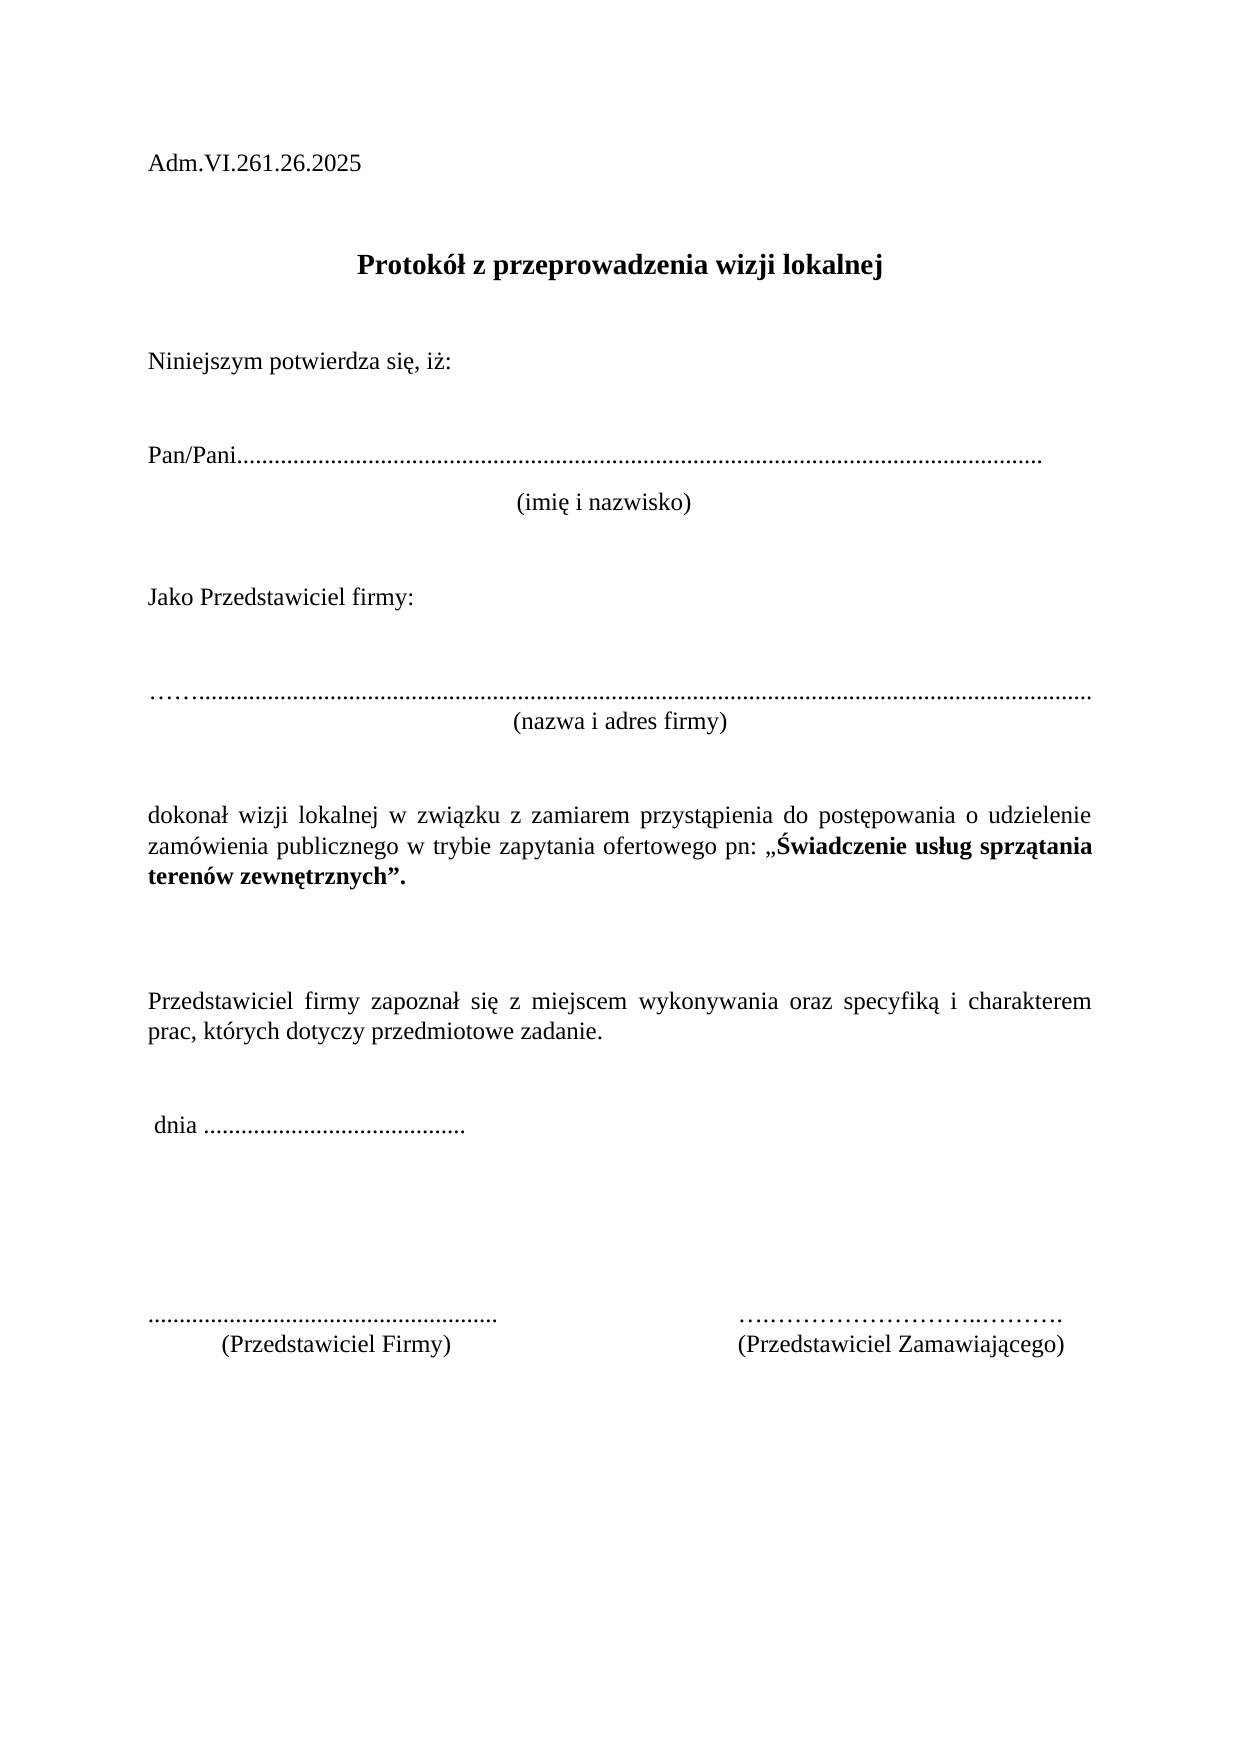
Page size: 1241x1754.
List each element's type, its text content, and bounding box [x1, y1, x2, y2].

text (Przedstawiciel Firmy) (Przedstawiciel Zamawiającego) [148, 1329, 1093, 1358]
text ........................................................ ….……………………..………. [148, 1299, 1093, 1327]
text dokonał wizji lokalnej w związku z zamiarem przystąpienia do postępowania o udzielenie zamówienia publicznego w trybie zapytania ofertowego pn: „Świadczenie usług sprzątania terenów zewnętrznych”. [148, 800, 1093, 890]
text Przedstawiciel firmy zapoznał się z miejscem wykonywania oraz specyfiką i charakterem prac, których dotyczy przedmiotowe zadanie. [148, 986, 1093, 1045]
text Jako Przedstawiciel firmy: [148, 582, 1093, 610]
text Adm.VI.261.26.2025 [148, 148, 1093, 176]
text Protokół z przeprowadzenia wizji lokalnej [148, 247, 1093, 280]
text Niniejszym potwierdza się, iż: [148, 346, 1093, 375]
text dnia .......................................... [148, 1110, 1093, 1139]
text (imię i nazwisko) [516, 487, 1093, 516]
text Pan/Pani................................................................................................................................. [148, 440, 1093, 469]
text ……............................................................................................................................................... (nazwa i adres firmy) [148, 676, 1093, 735]
